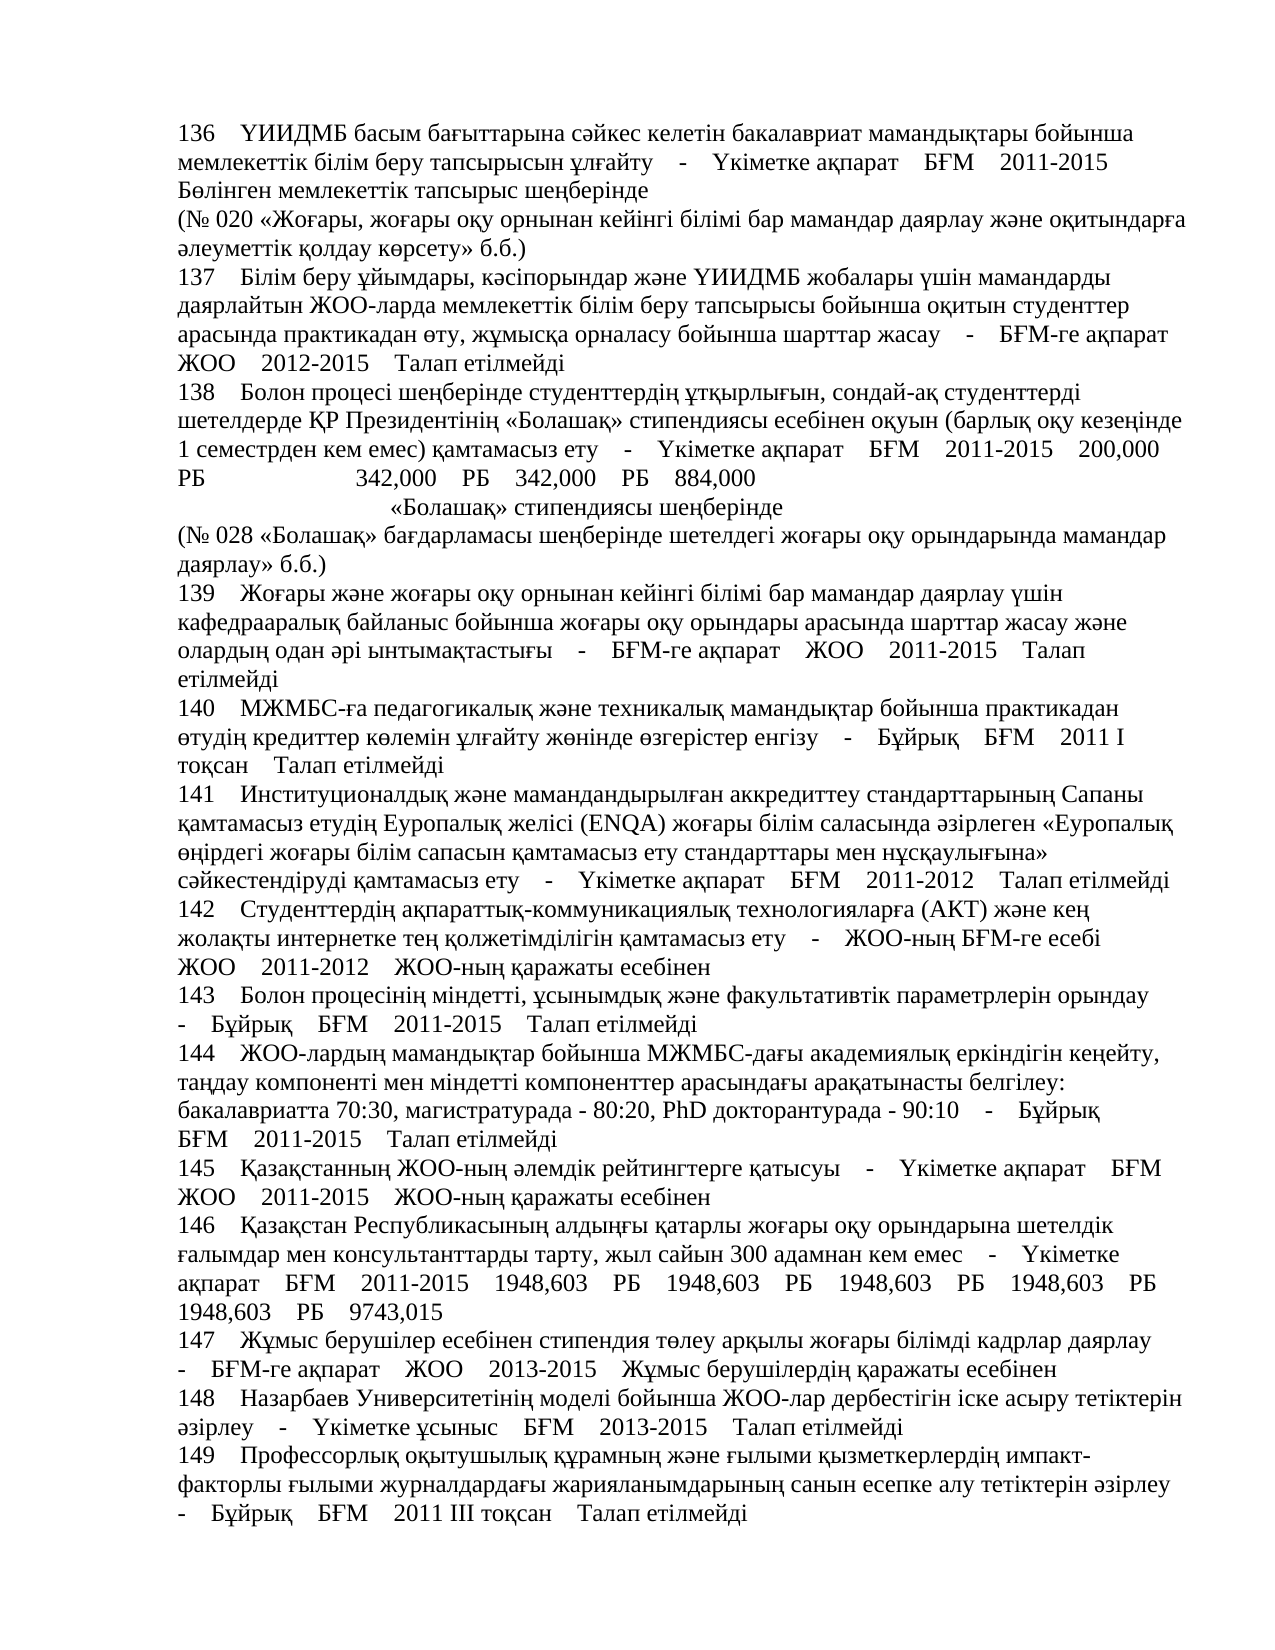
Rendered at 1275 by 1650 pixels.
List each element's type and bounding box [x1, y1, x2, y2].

text [177, 118, 1186, 1527]
